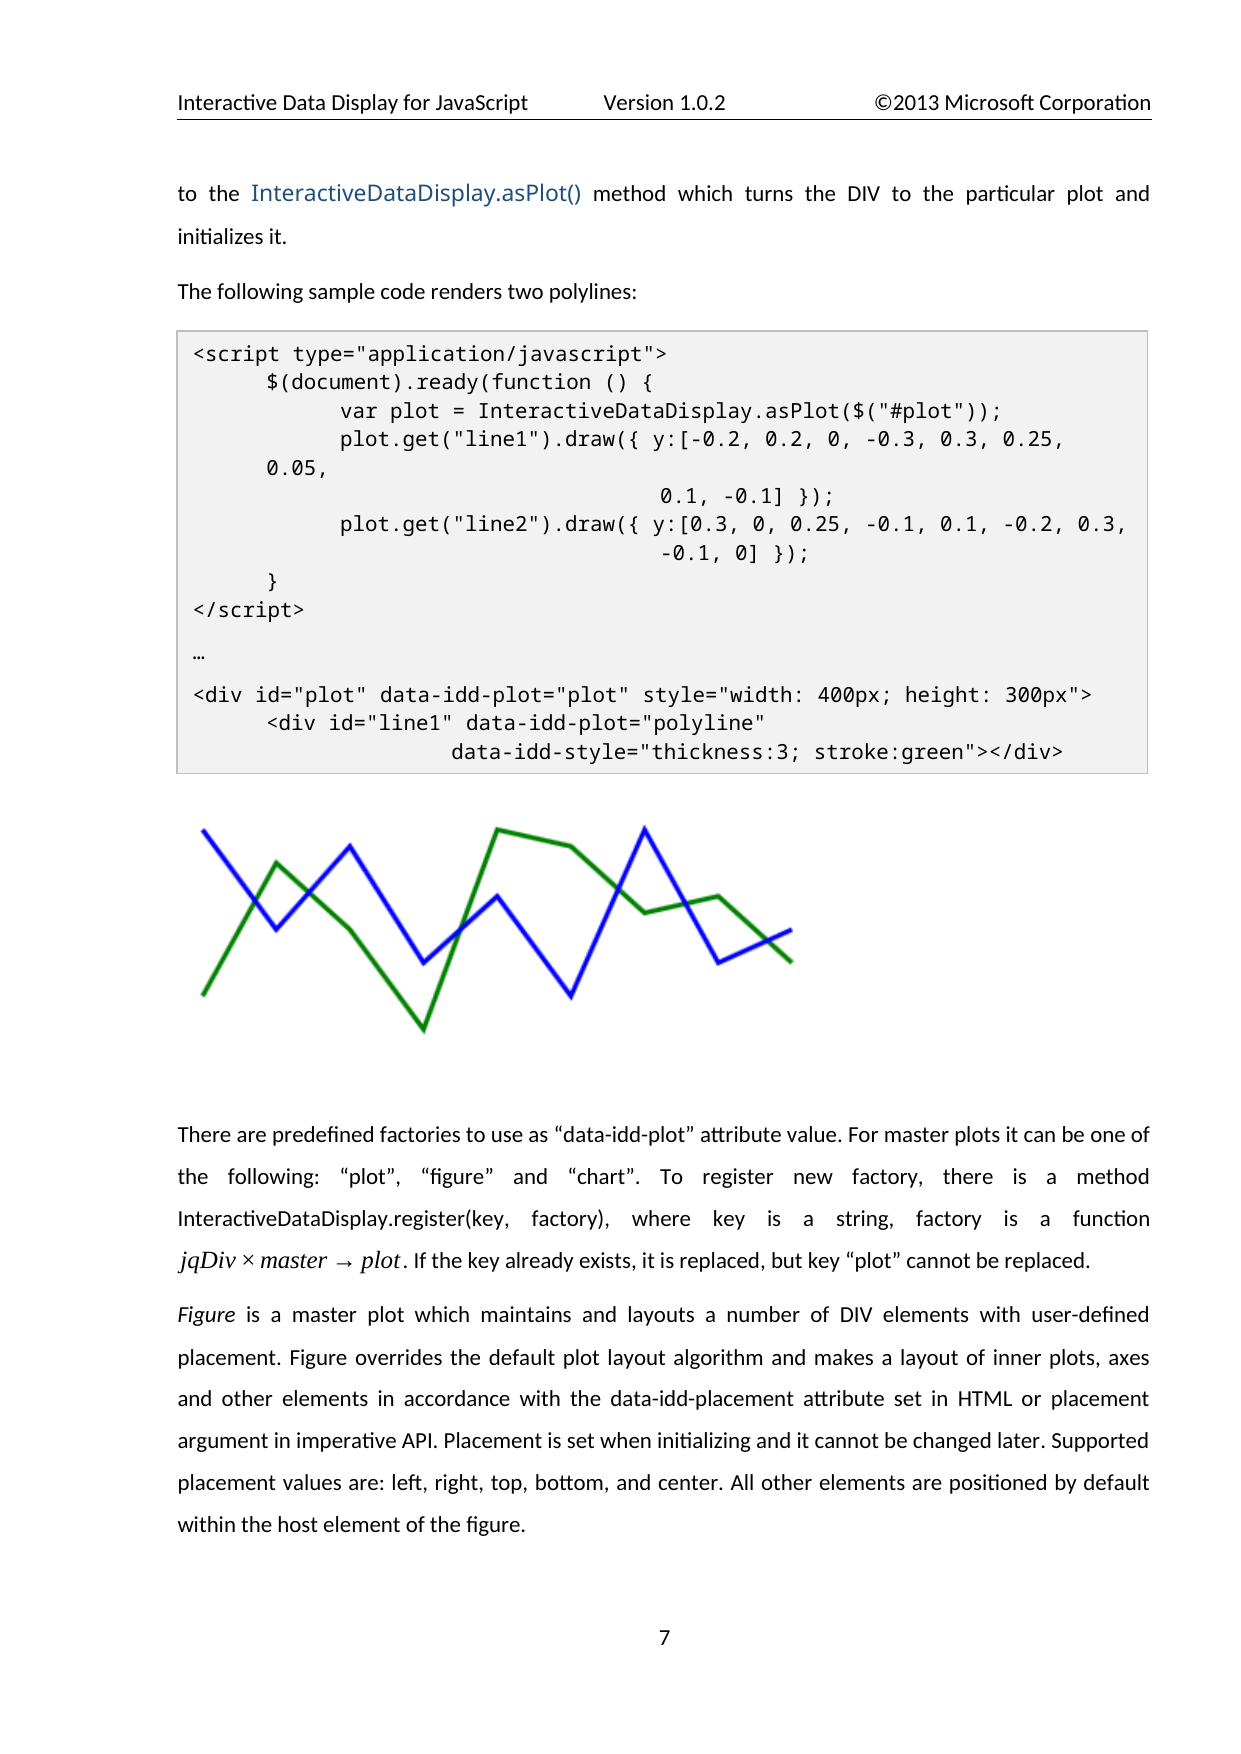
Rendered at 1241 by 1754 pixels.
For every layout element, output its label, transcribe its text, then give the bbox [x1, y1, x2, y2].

text Figure is a master plot which maintains and layouts a number of DIV elements with user-defined placement. Figure overrides the default plot layout algorithm and makes a layout of inner plots, axes and other elements in accordance with the data-idd-placement attribute set in HTML or placement argument in imperative API. Placement is set when initializing and it cannot be changed later. Supported placement values are: left, right, top, bottom, and center. All other elements are positioned by default within the host element of the figure. [177, 1301, 1152, 1538]
text There are predefined factories to use as “data-idd-plot” attribute value. For master plots it can be one of the following: “plot”, “figure” and “chart”. To register new factory, there is a method InteractiveDataDisplay.register(key, factory), where key is a string, factory is a function . If the key already exists, it is replaced, but key “plot” cannot be replaced. [177, 1120, 1152, 1274]
text The following sample code renders two polylines: [177, 277, 1152, 305]
picture [177, 804, 818, 1054]
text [177, 177, 1152, 250]
